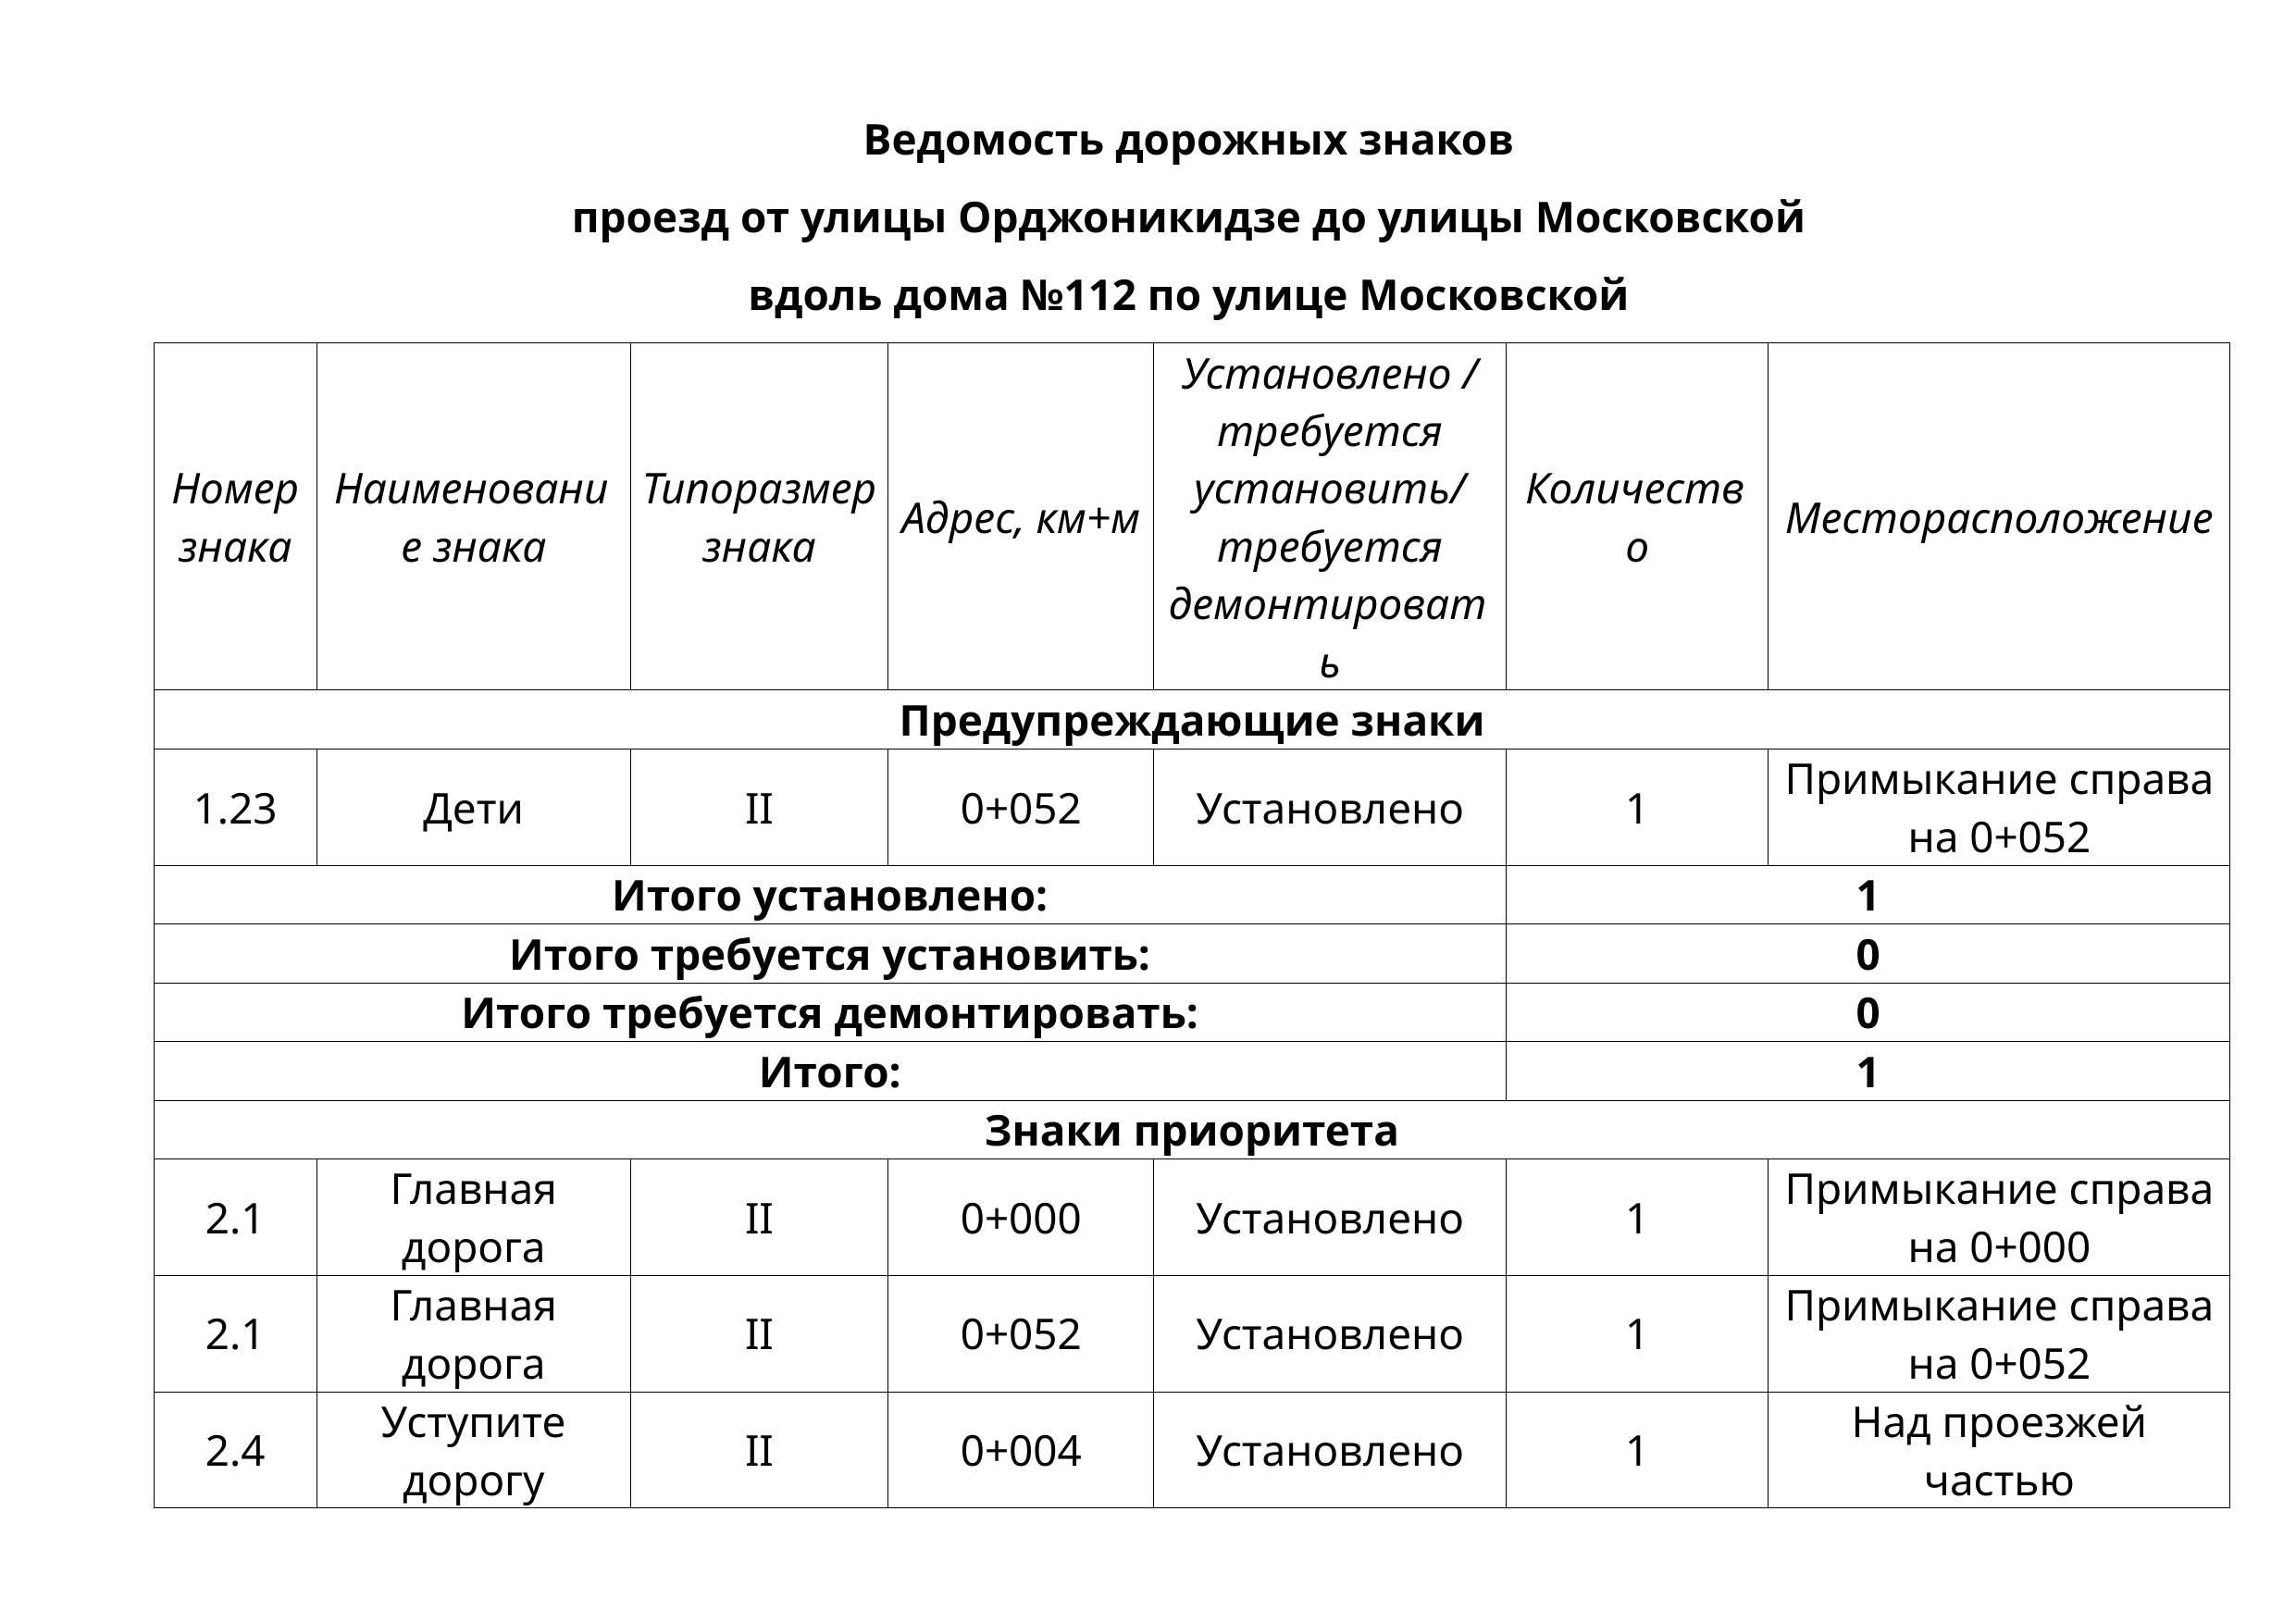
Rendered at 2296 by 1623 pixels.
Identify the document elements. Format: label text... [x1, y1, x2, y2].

table_header Установлено / требуется установить/ требуется демонтировать [1154, 343, 1506, 689]
table_cell 0 [1507, 984, 2229, 1041]
table_cell Предупреждающие знаки [155, 690, 2229, 749]
table_header Наименование знака [317, 343, 630, 689]
table_cell 2.1 [155, 1276, 316, 1391]
table_header Номер знака [155, 343, 316, 689]
table_cell Дети [317, 750, 630, 865]
text Ведомость дорожных знаков [164, 109, 2214, 167]
table_cell 1 [1507, 1042, 2229, 1099]
table_cell Итого требуется установить: [155, 924, 1506, 983]
table_cell Установлено [1154, 1393, 1506, 1507]
table_cell Установлено [1154, 750, 1506, 865]
table_cell Итого требуется демонтировать: [155, 984, 1506, 1041]
table_cell II [631, 750, 887, 865]
table_cell II [631, 1276, 887, 1391]
table_cell 2.1 [155, 1159, 316, 1275]
table_header Адрес, км+м [888, 343, 1153, 689]
table_cell Главная дорога [317, 1159, 630, 1275]
table_cell Над проезжей частью [1769, 1393, 2229, 1507]
table_cell 0+052 [888, 1276, 1153, 1391]
table_header Количество [1507, 343, 1768, 689]
table_header Месторасположение [1769, 343, 2229, 689]
table_cell 2.4 [155, 1393, 316, 1507]
table_cell Примыкание справа на 0+052 [1769, 750, 2229, 865]
table_cell 0+004 [888, 1393, 1153, 1507]
table_cell Примыкание справа на 0+052 [1769, 1276, 2229, 1391]
table_cell Знаки приоритета [155, 1101, 2229, 1158]
table_cell 0+052 [888, 750, 1153, 865]
table_cell Уступите дорогу [317, 1393, 630, 1507]
table_cell 1 [1507, 750, 1768, 865]
table_cell 1 [1507, 1276, 1768, 1391]
table_cell II [631, 1393, 887, 1507]
table_cell Итого: [155, 1042, 1506, 1099]
table_cell 1 [1507, 1393, 1768, 1507]
table_cell Примыкание справа на 0+000 [1769, 1159, 2229, 1275]
table_cell Итого установлено: [155, 866, 1506, 923]
text проезд от улицы Орджоникидзе до улицы Московской [164, 187, 2214, 244]
table_cell 0+000 [888, 1159, 1153, 1275]
table_cell 1 [1507, 1159, 1768, 1275]
table_cell Главная дорога [317, 1276, 630, 1391]
table_cell 1.23 [155, 750, 316, 865]
table_cell II [631, 1159, 887, 1275]
table_cell Установлено [1154, 1159, 1506, 1275]
table_cell 1 [1507, 866, 2229, 923]
table_cell 0 [1507, 924, 2229, 983]
text вдоль дома №112 по улице Московской [164, 265, 2214, 322]
table_cell Установлено [1154, 1276, 1506, 1391]
table_header Типоразмер знака [631, 343, 887, 689]
